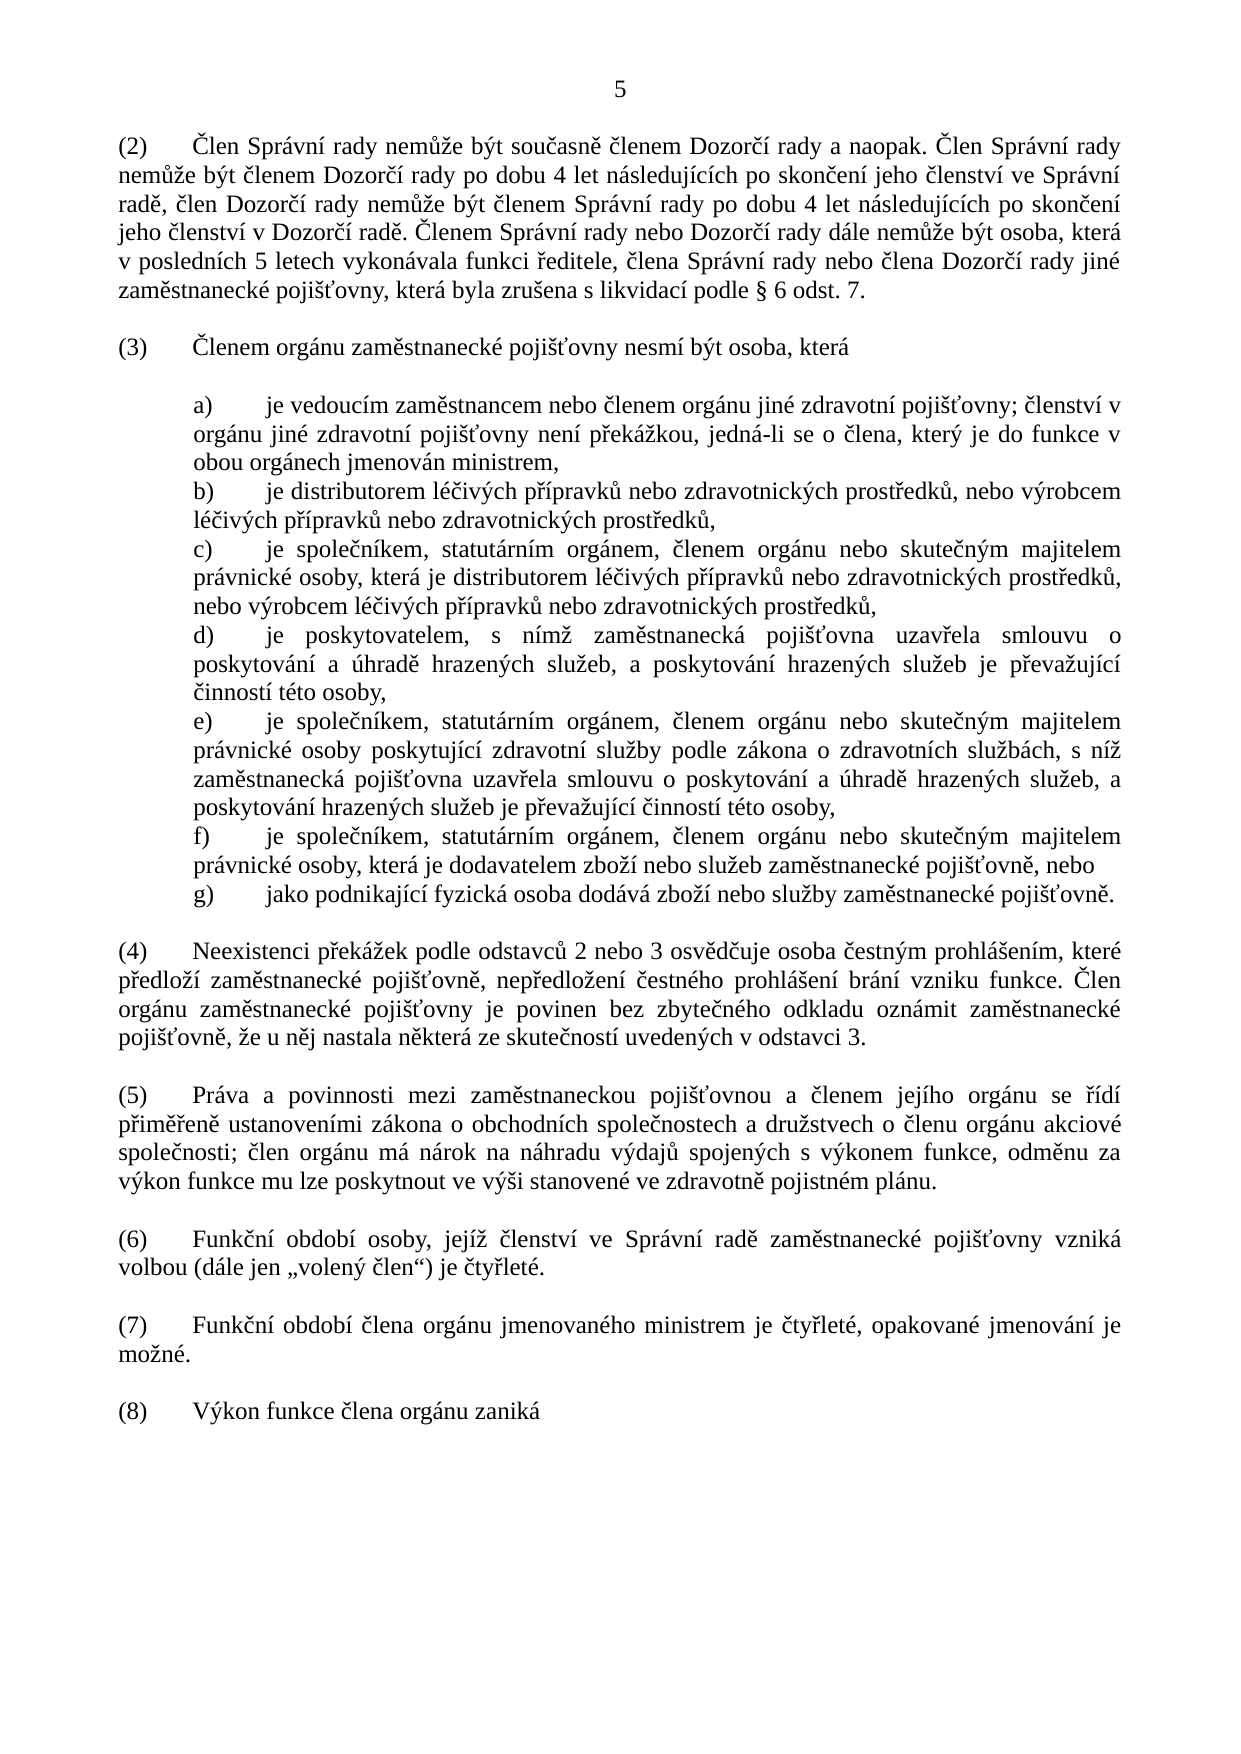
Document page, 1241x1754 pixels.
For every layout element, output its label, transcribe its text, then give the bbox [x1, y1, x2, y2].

text b) je distributorem léčivých přípravků nebo zdravotnických prostředků, nebo výrobcem léčivých přípravků nebo zdravotnických prostředků, [193, 476, 1122, 534]
text (4) Neexistenci překážek podle odstavců 2 nebo 3 osvědčuje osoba čestným prohlášením, které předloží zaměstnanecké pojišťovně, nepředložení čestného prohlášení brání vzniku funkce. Člen orgánu zaměstnanecké pojišťovny je povinen bez zbytečného odkladu oznámit zaměstnanecké pojišťovně, že u něj nastala některá ze skutečností uvedených v odstavci 3. [118, 936, 1122, 1051]
text g) jako podnikající fyzická osoba dodává zboží nebo služby zaměstnanecké pojišťovně. [193, 879, 1122, 907]
text (3) Členem orgánu zaměstnanecké pojišťovny nesmí být osoba, která [118, 332, 1122, 361]
text (5) Práva a povinnosti mezi zaměstnaneckou pojišťovnou a členem jejího orgánu se řídí přiměřeně ustanoveními zákona o obchodních společnostech a družstvech o členu orgánu akciové společnosti; člen orgánu má nárok na náhradu výdajů spojených s výkonem funkce, odměnu za výkon funkce mu lze poskytnout ve výši stanovené ve zdravotně pojistném plánu. [118, 1080, 1122, 1195]
text (8) Výkon funkce člena orgánu zaniká [118, 1396, 1122, 1425]
text (7) Funkční období člena orgánu jmenovaného ministrem je čtyřleté, opakované jmenování je možné. [118, 1310, 1122, 1367]
text (6) Funkční období osoby, jejíž členství ve Správní radě zaměstnanecké pojišťovny vzniká volbou (dále jen „volený člen“) je čtyřleté. [118, 1224, 1122, 1281]
text f) je společníkem, statutárním orgánem, členem orgánu nebo skutečným majitelem právnické osoby, která je dodavatelem zboží nebo služeb zaměstnanecké pojišťovně, nebo [193, 821, 1122, 879]
text c) je společníkem, statutárním orgánem, členem orgánu nebo skutečným majitelem právnické osoby, která je distributorem léčivých přípravků nebo zdravotnických prostředků, nebo výrobcem léčivých přípravků nebo zdravotnických prostředků, [193, 534, 1122, 620]
text a) je vedoucím zaměstnancem nebo členem orgánu jiné zdravotní pojišťovny; členství v orgánu jiné zdravotní pojišťovny není překážkou, jedná-li se o člena, který je do funkce v obou orgánech jmenován ministrem, [193, 390, 1122, 476]
text d) je poskytovatelem, s nímž zaměstnanecká pojišťovna uzavřela smlouvu o poskytování a úhradě hrazených služeb, a poskytování hrazených služeb je převažující činností této osoby, [193, 620, 1122, 706]
text e) je společníkem, statutárním orgánem, členem orgánu nebo skutečným majitelem právnické osoby poskytující zdravotní služby podle zákona o zdravotních službách, s níž zaměstnanecká pojišťovna uzavřela smlouvu o poskytování a úhradě hrazených služeb, a poskytování hrazených služeb je převažující činností této osoby, [193, 706, 1122, 821]
text (2) Člen Správní rady nemůže být současně členem Dozorčí rady a naopak. Člen Správní rady nemůže být členem Dozorčí rady po dobu 4 let následujících po skončení jeho členství ve Správní radě, člen Dozorčí rady nemůže být členem Správní rady po dobu 4 let následujících po skončení jeho členství v Dozorčí radě. Členem Správní rady nebo Dozorčí rady dále nemůže být osoba, která v posledních 5 letech vykonávala funkci ředitele, člena Správní rady nebo člena Dozorčí rady jiné zaměstnanecké pojišťovny, která byla zrušena s likvidací podle § 6 odst. 7. [118, 131, 1122, 304]
